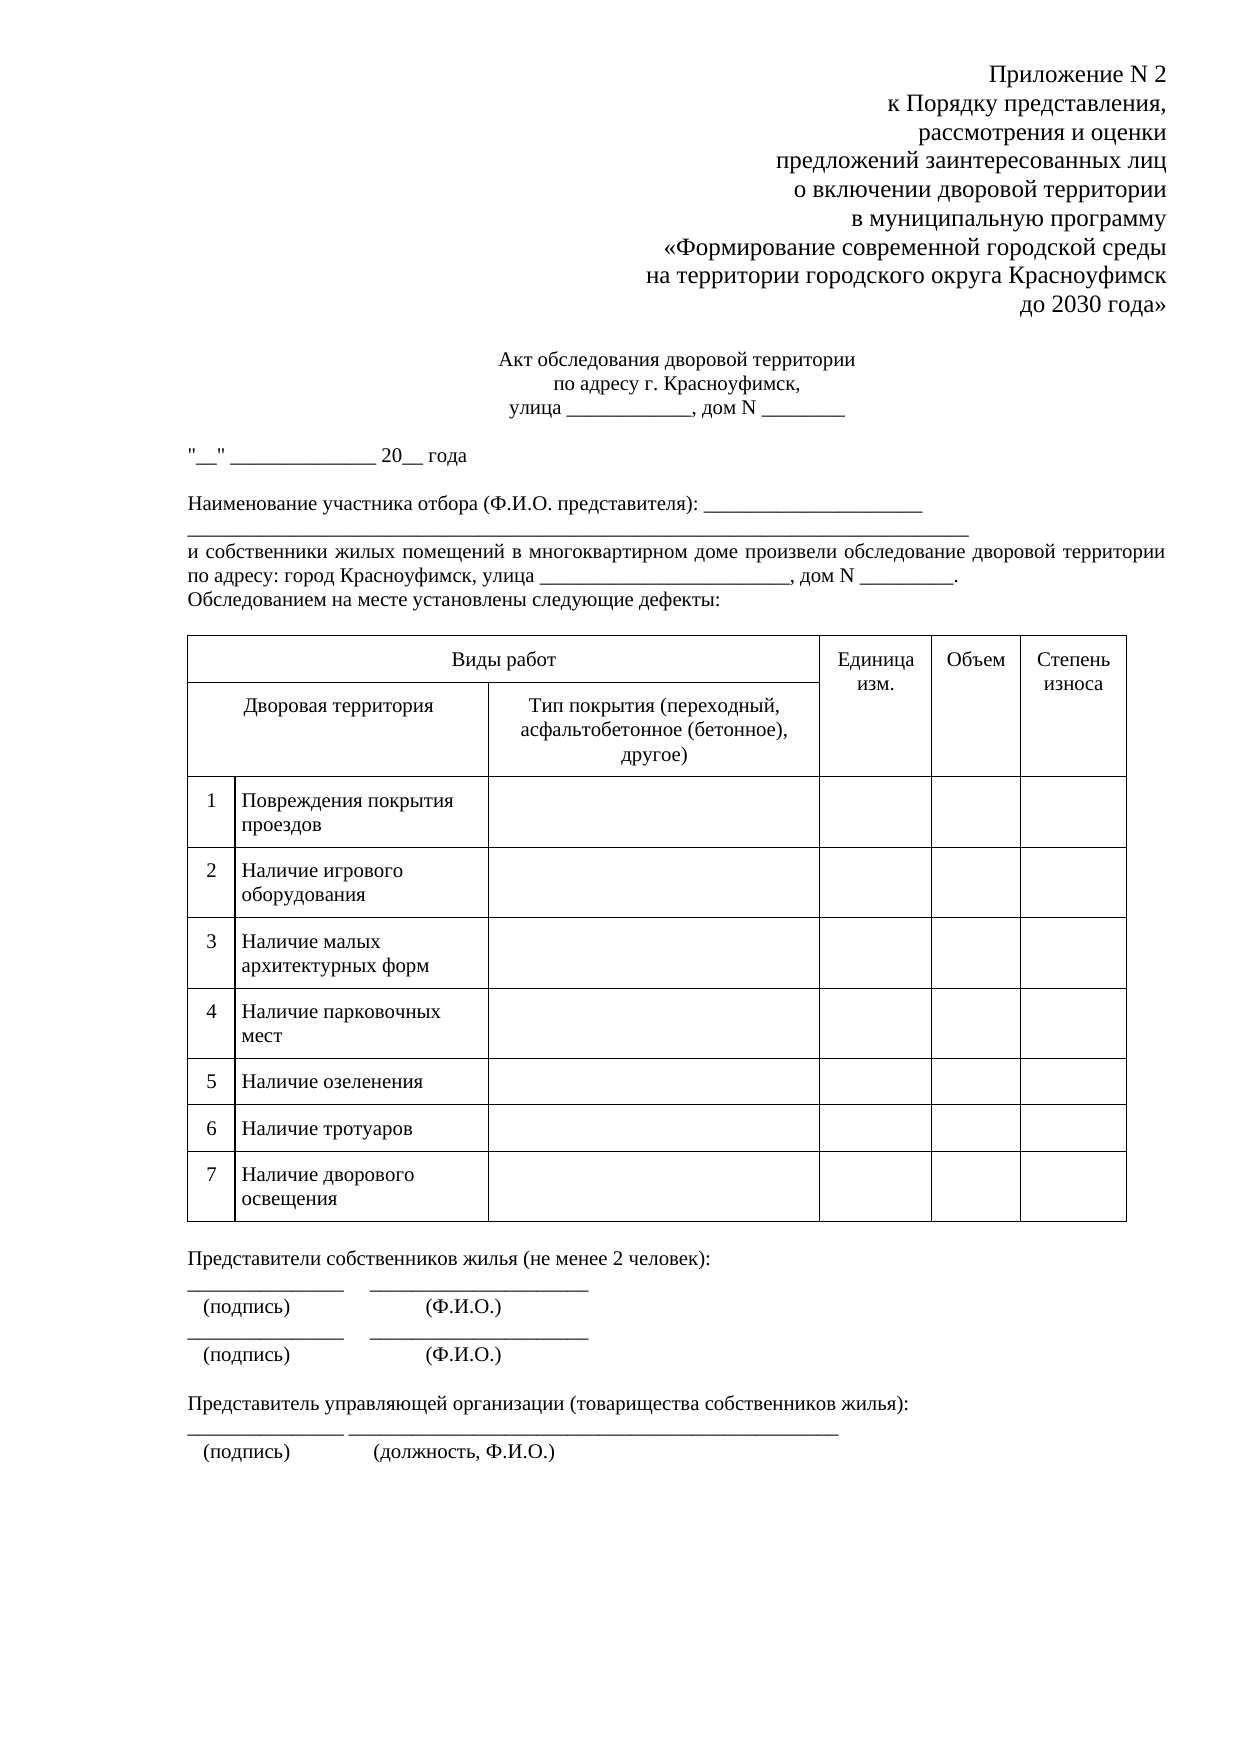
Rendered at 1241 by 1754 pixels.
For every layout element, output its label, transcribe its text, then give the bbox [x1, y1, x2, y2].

table_cell [932, 777, 1020, 847]
text предложений заинтересованных лиц [187, 145, 1167, 174]
text (подпись) (должность, Ф.И.О.) [187, 1438, 1167, 1463]
text (подпись) (Ф.И.О.) [187, 1342, 1167, 1366]
table_cell Наличие озеленения [236, 1059, 488, 1104]
table_cell [1021, 848, 1126, 917]
table_cell [932, 1059, 1020, 1104]
table_cell 4 [188, 989, 234, 1058]
table_cell Наличие тротуаров [236, 1105, 488, 1151]
table_cell Наличие дворового освещения [236, 1152, 488, 1221]
text «Формирование современной городской среды [187, 232, 1167, 260]
text Представители собственников жилья (не менее 2 человек): [187, 1246, 1167, 1270]
table_cell [489, 1105, 819, 1151]
text Приложение N 2 [187, 59, 1167, 88]
table_cell [932, 1105, 1020, 1151]
table_header Объем [932, 636, 1020, 776]
table_cell 6 [188, 1105, 234, 1151]
table_cell Дворовая территория [188, 683, 488, 776]
table_cell [489, 1059, 819, 1104]
table_header Степень износа [1021, 636, 1126, 776]
text на территории городского округа Красноуфимск [187, 260, 1167, 289]
table_cell [820, 1105, 931, 1151]
text (подпись) (Ф.И.О.) [187, 1294, 1167, 1318]
table_cell 2 [188, 848, 234, 917]
table_cell [820, 777, 931, 847]
text о включении дворовой территории [187, 174, 1167, 203]
table_cell [1021, 1152, 1126, 1221]
table_cell Наличие игрового оборудования [236, 848, 488, 917]
text к Порядку представления, [187, 88, 1167, 117]
text Наименование участника отбора (Ф.И.О. представителя): _____________________ [187, 491, 1167, 515]
table_cell [932, 989, 1020, 1058]
text Обследованием на месте установлены следующие дефекты: [187, 587, 1167, 611]
table_cell [932, 1152, 1020, 1221]
text и собственники жилых помещений в многоквартирном доме произвели обследование дворовой территории по адресу: город Красноуфимск, улица ________________________, дом N _________. [187, 539, 1167, 587]
text рассмотрения и оценки [187, 117, 1167, 145]
table_cell [489, 777, 819, 847]
table_cell [932, 918, 1020, 987]
table_cell [489, 918, 819, 987]
table_cell Наличие парковочных мест [236, 989, 488, 1058]
table_cell [820, 848, 931, 917]
table_cell [820, 989, 931, 1058]
table_cell 3 [188, 918, 234, 987]
table_header Виды работ [188, 636, 819, 682]
table_cell 7 [188, 1152, 234, 1221]
text Акт обследования дворовой территории [187, 347, 1167, 371]
text ___________________________________________________________________________ [187, 515, 1167, 539]
table_cell 5 [188, 1059, 234, 1104]
text Представитель управляющей организации (товарищества собственников жилья): [187, 1390, 1167, 1414]
text _______________ _______________________________________________ [187, 1414, 1167, 1438]
table_cell Повреждения покрытия проездов [236, 777, 488, 847]
text по адресу г. Красноуфимск, [187, 371, 1167, 395]
table_cell Тип покрытия (переходный, асфальтобетонное (бетонное), другое) [489, 683, 819, 776]
text до 2030 года» [187, 289, 1167, 318]
table_cell 1 [188, 777, 234, 847]
text _______________ _____________________ [187, 1318, 1167, 1342]
table_cell [1021, 777, 1126, 847]
table_cell [932, 848, 1020, 917]
table_cell [1021, 1059, 1126, 1104]
table_cell [489, 848, 819, 917]
table_header Единица изм. [820, 636, 931, 776]
table_cell [489, 1152, 819, 1221]
table_cell [1021, 1105, 1126, 1151]
text _______________ _____________________ [187, 1270, 1167, 1294]
text в муниципальную программу [187, 203, 1167, 232]
text улица ____________, дом N ________ [187, 395, 1167, 419]
table_cell [820, 1152, 931, 1221]
table_cell [1021, 918, 1126, 987]
table_cell [820, 918, 931, 987]
table_cell [489, 989, 819, 1058]
table_cell [820, 1059, 931, 1104]
table_cell [1021, 989, 1126, 1058]
table_cell Наличие малых архитектурных форм [236, 918, 488, 987]
text "__" ______________ 20__ года [187, 443, 1167, 467]
